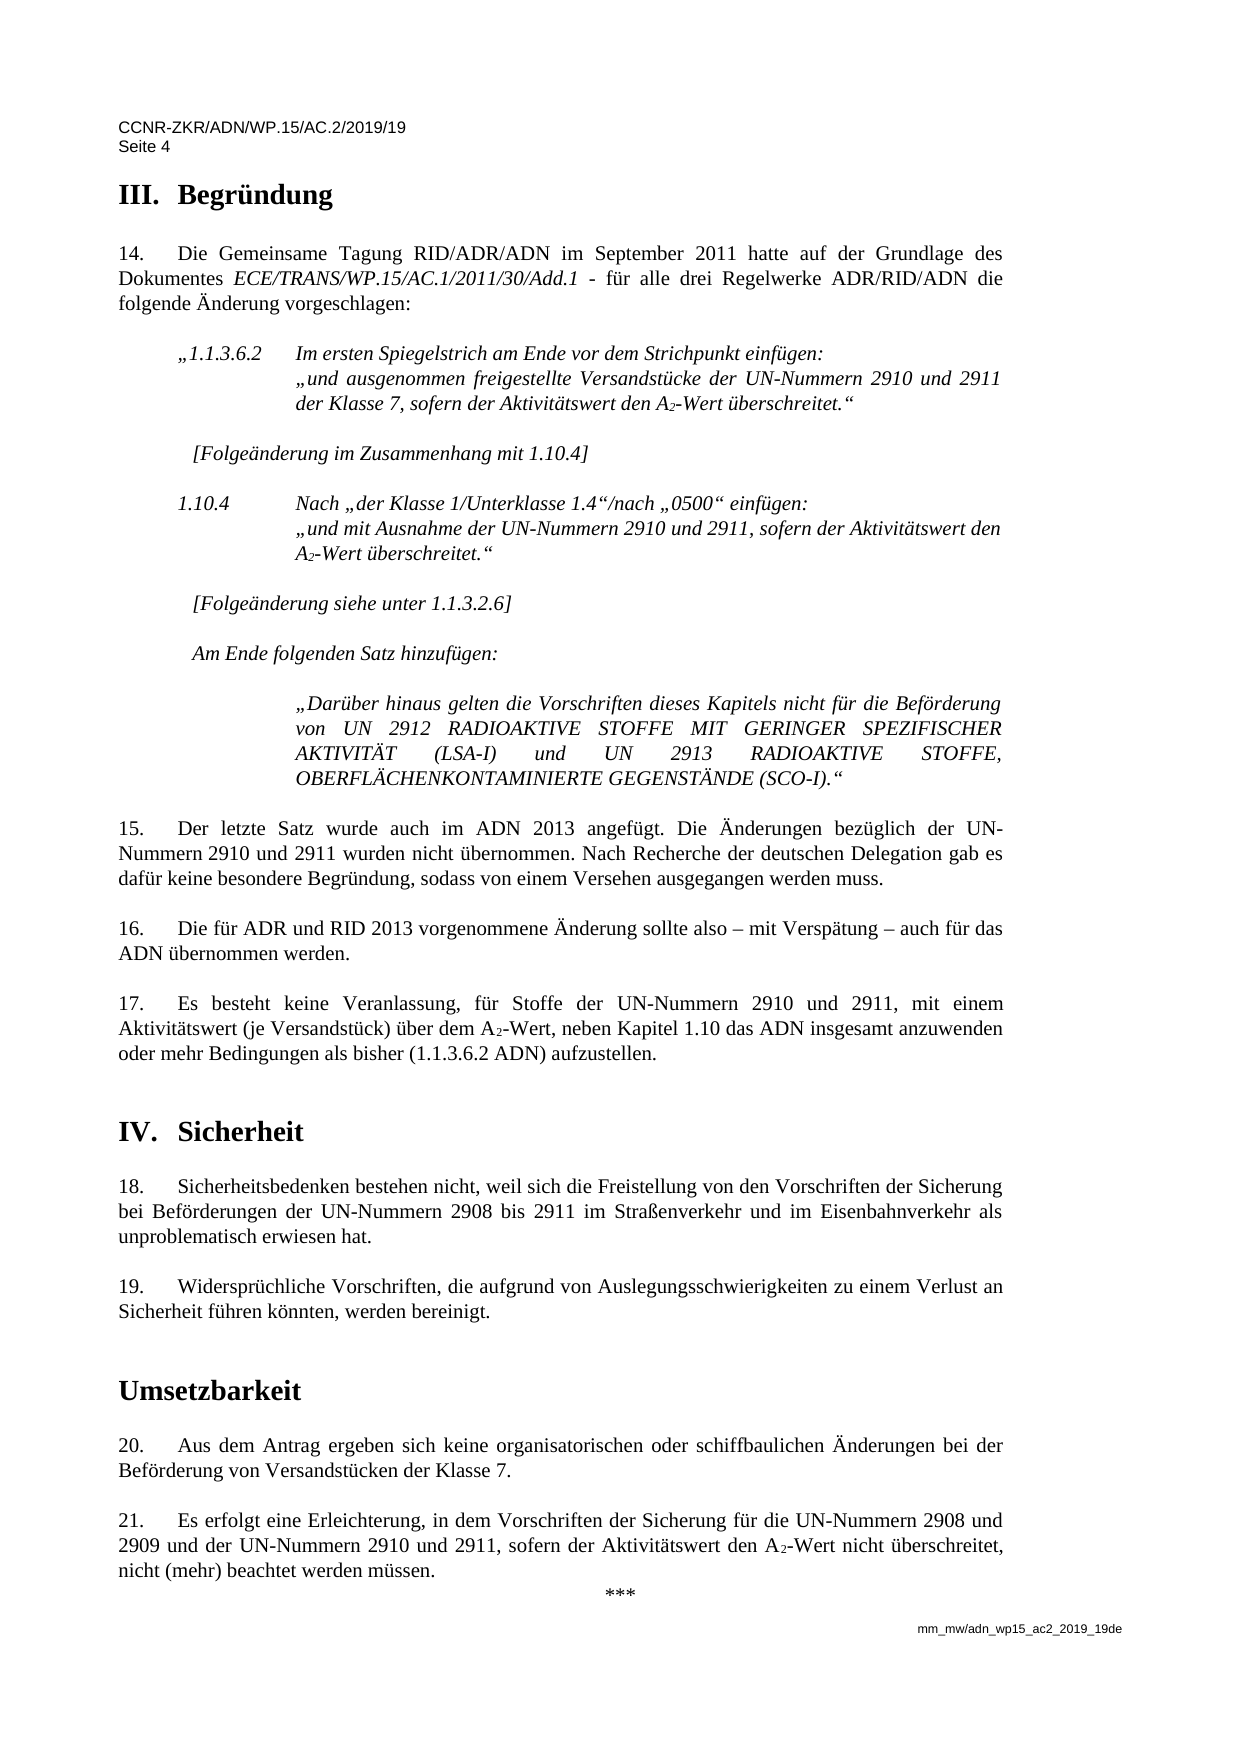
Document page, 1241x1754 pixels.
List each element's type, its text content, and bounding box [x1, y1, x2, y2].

text „und mit Ausnahme der UN-Nummern 2910 und 2911, sofern der Aktivitätswert den A2-Wert überschreitet.“ [295, 514, 1004, 564]
text 15. Der letzte Satz wurde auch im ADN 2013 angefügt. Die Änderungen bezüglich der UN-Nummern 2910 und 2911 wurden nicht übernommen. Nach Recherche der deutschen Delegation gab es dafür keine besondere Begründung, sodass von einem Versehen ausgegangen werden muss. [118, 814, 1004, 889]
text [Folgeänderung siehe unter 1.1.3.2.6] [192, 589, 1004, 614]
text [Folgeänderung im Zusammenhang mit 1.10.4] [192, 439, 1004, 464]
text „und ausgenommen freigestellte Versandstücke der UN-Nummern 2910 und 2911 der Klasse 7, sofern der Aktivitätswert den A2-Wert überschreitet.“ [295, 364, 1004, 414]
text *** [118, 1582, 1122, 1607]
text „1.1.3.6.2 Im ersten Spiegelstrich am Ende vor dem Strichpunkt einfügen: [177, 339, 1004, 364]
text 19. Widersprüchliche Vorschriften, die aufgrund von Auslegungsschwierigkeiten zu einem Verlust an Sicherheit führen könnten, werden bereinigt. [118, 1273, 1004, 1323]
text IV. Sicherheit [118, 1114, 1004, 1148]
text „Darüber hinaus gelten die Vorschriften dieses Kapitels nicht für die Beförderung von UN 2912 RADIOAKTIVE STOFFE MIT GERINGER SPEZIFISCHER AKTIVITÄT (LSA-I) und UN 2913 RADIOAKTIVE STOFFE, OBERFLÄCHENKONTAMINIERTE GEGENSTÄNDE (SCO-I).“ [295, 689, 1004, 789]
text 17. Es besteht keine Veranlassung, für Stoffe der UN-Nummern 2910 und 2911, mit einem Aktivitätswert (je Versandstück) über dem A2-Wert, neben Kapitel 1.10 das ADN insgesamt anzuwenden oder mehr Bedingungen als bisher (1.1.3.6.2 ADN) aufzustellen. [118, 989, 1004, 1064]
text 16. Die für ADR und RID 2013 vorgenommene Änderung sollte also – mit Verspätung – auch für das ADN übernommen werden. [118, 914, 1004, 964]
text Umsetzbarkeit [118, 1373, 1004, 1407]
text III. Begründung [118, 177, 1122, 211]
text 20. Aus dem Antrag ergeben sich keine organisatorischen oder schiffbaulichen Änderungen bei der Beförderung von Versandstücken der Klasse 7. [118, 1432, 1004, 1482]
text 21. Es erfolgt eine Erleichterung, in dem Vorschriften der Sicherung für die UN-Nummern 2908 und 2909 und der UN-Nummern 2910 und 2911, sofern der Aktivitätswert den A2-Wert nicht überschreitet, nicht (mehr) beachtet werden müssen. [118, 1507, 1004, 1582]
text 1.10.4 Nach „der Klasse 1/Unterklasse 1.4“/nach „0500“ einfügen: [177, 489, 1004, 514]
text Am Ende folgenden Satz hinzufügen: [192, 639, 1004, 664]
text 18. Sicherheitsbedenken bestehen nicht, weil sich die Freistellung von den Vorschriften der Sicherung bei Beförderungen der UN-Nummern 2908 bis 2911 im Straßenverkehr und im Eisenbahnverkehr als unproblematisch erwiesen hat. [118, 1173, 1004, 1248]
text 14. Die Gemeinsame Tagung RID/ADR/ADN im September 2011 hatte auf der Grundlage des Dokumentes ECE/TRANS/WP.15/AC.1/2011/30/Add.1 - für alle drei Regelwerke ADR/RID/ADN die folgende Änderung vorgeschlagen: [118, 239, 1004, 314]
